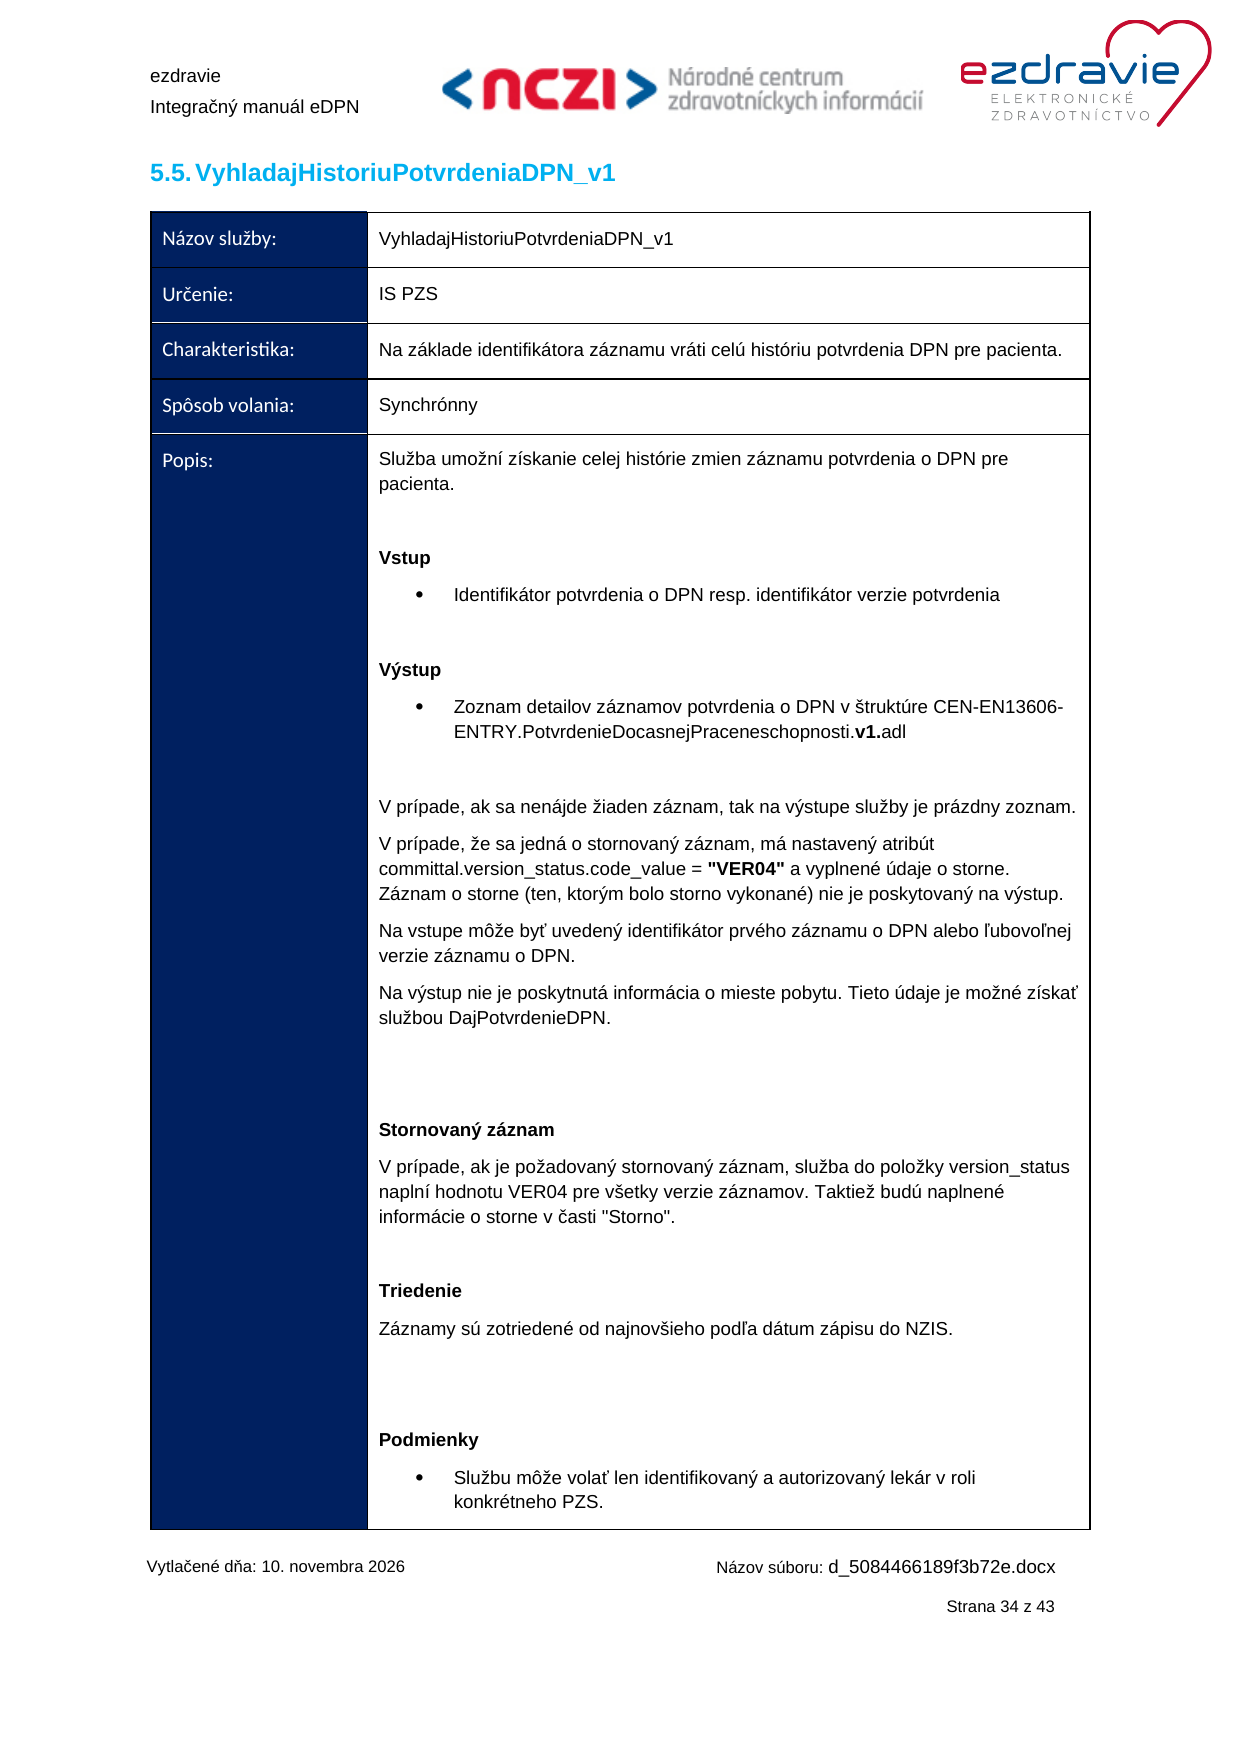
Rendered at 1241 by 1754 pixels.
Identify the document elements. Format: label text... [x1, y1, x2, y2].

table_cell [368, 435, 1089, 1529]
table_cell IS PZS [368, 268, 1089, 322]
picture [442, 67, 924, 114]
table_cell Popis: [152, 435, 367, 1529]
table_cell Určenie: [152, 268, 367, 322]
table_header VyhladajHistoriuPotvrdeniaDPN_v1 [368, 213, 1089, 267]
table_header Názov služby: [152, 213, 367, 267]
table_cell Synchrónny [368, 380, 1089, 433]
table_cell Na základe identifikátora záznamu vráti celú históriu potvrdenia DPN pre pacienta. [368, 324, 1089, 378]
picture [961, 20, 1212, 127]
table_cell Charakteristika: [152, 324, 367, 378]
table_cell Spôsob volania: [152, 380, 367, 433]
subtitle VyhladajHistoriuPotvrdeniaDPN_v1 [150, 158, 1090, 186]
